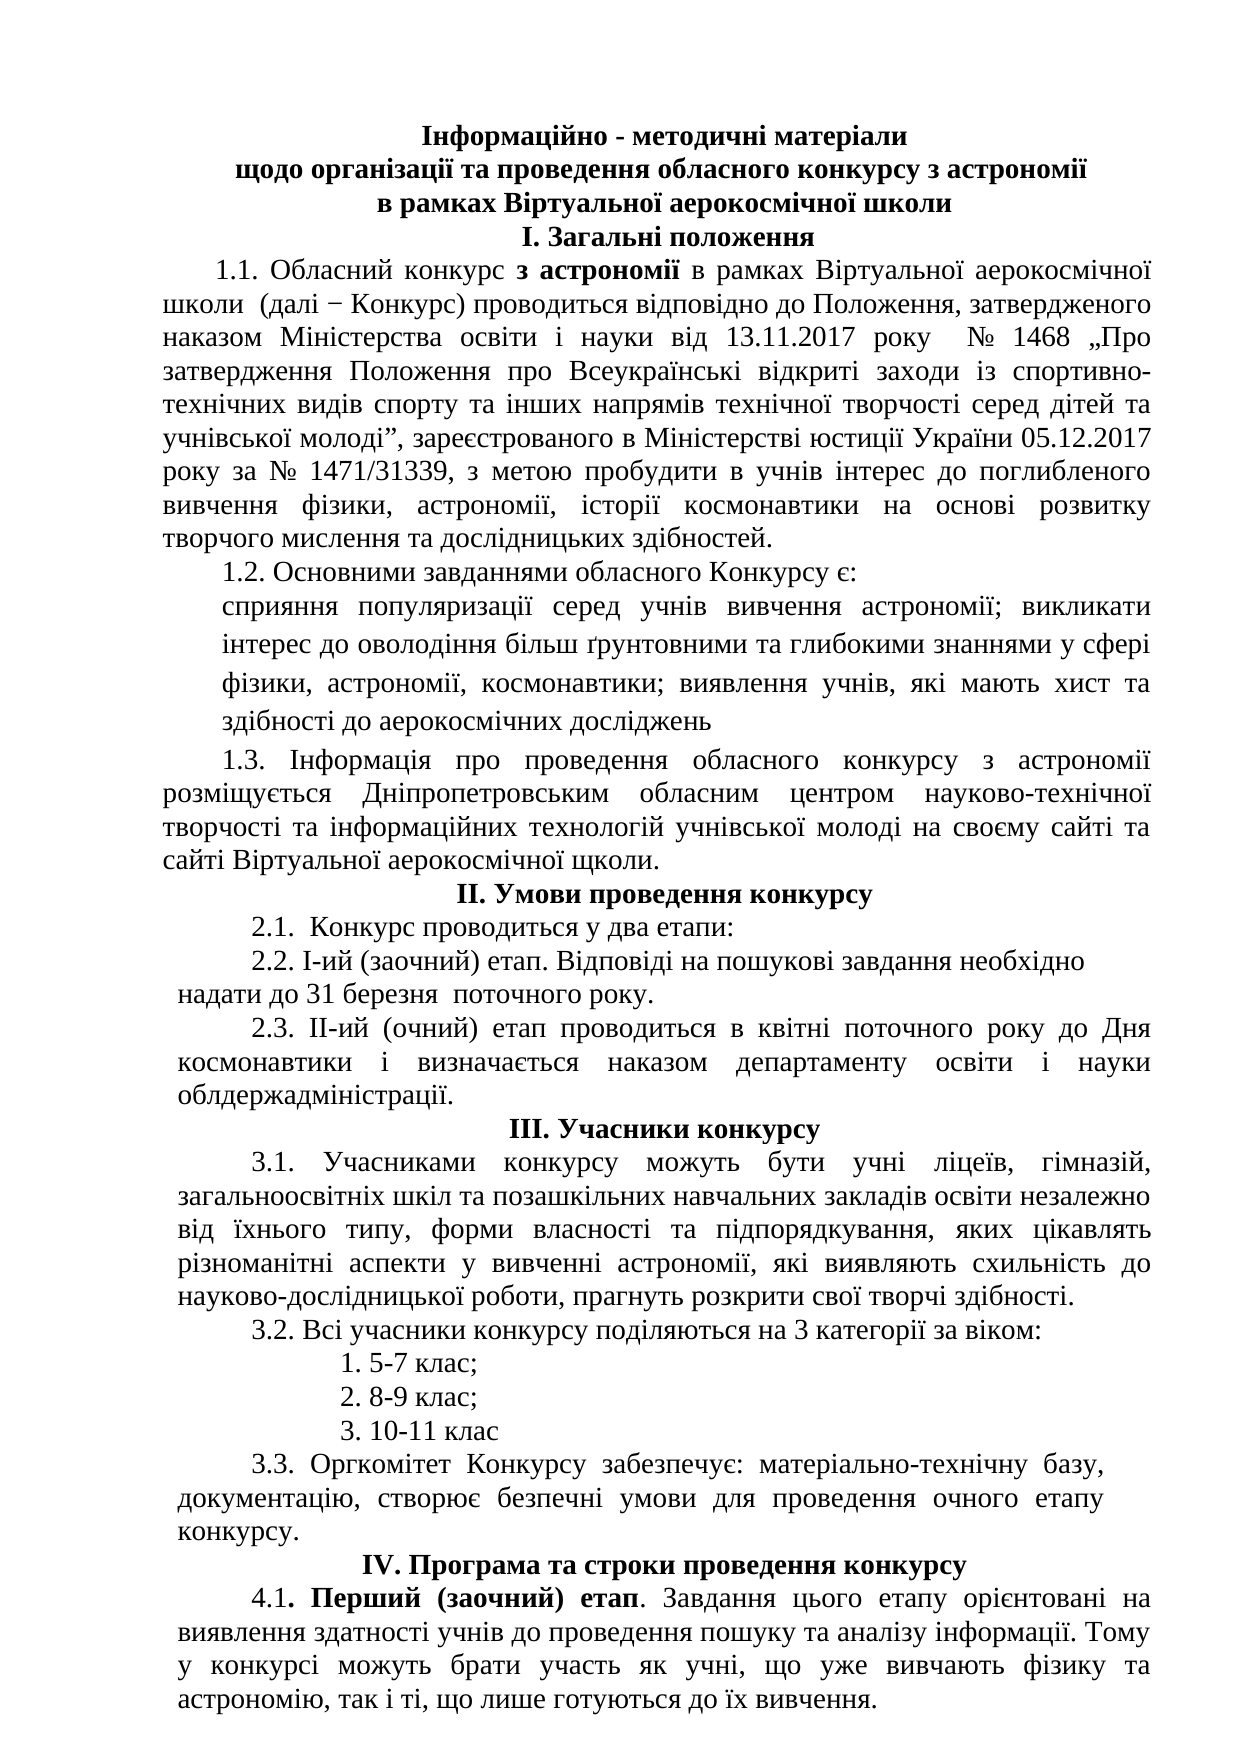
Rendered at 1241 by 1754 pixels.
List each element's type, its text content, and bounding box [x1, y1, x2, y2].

text 3.1. Учасниками конкурсу можуть бути учні ліцеїв, гімназій, загальноосвітніх шкіл та позашкільних навчальних закладів освіти незалежно від їхнього типу, форми власності та підпорядкування, яких цікавлять різноманітні аспекти у вивченні астрономії, які виявляють схильність до науково-дослідницької роботи, прагнуть розкрити свої творчі здібності. [177, 1144, 1152, 1245]
text ІІІ. Учасники конкурсу [224, 1111, 1105, 1144]
text 2.1. Конкурс проводиться у два етапи: [251, 909, 1152, 943]
text 3.3. Оргкомітет Конкурсу забезпечує: матеріально-технічну базу, документацію, створює безпечні умови для проведення очного етапу конкурсу. [177, 1446, 1105, 1547]
text І. Загальні положення [177, 219, 1152, 252]
text 1. 5-7 клас; [177, 1346, 1152, 1379]
text 2.3. ІІ-ий (очний) етап проводиться в квітні поточного року до Дня космонавтики і визначається наказом департаменту освіти і науки облдержадміністрації. [177, 1010, 1152, 1111]
text 3.2. Всі учасники конкурсу поділяються на 3 категорії за віком: [177, 1312, 1152, 1346]
text 4.1. Перший (заочний) етап. Завдання цього етапу орієнтовані на виявлення здатності учнів до проведення пошуку та аналізу інформації. Тому у конкурсі можуть брати участь як учні, що уже вивчають фізику та астрономію, так і ті, що лише готуються до їх вивчення. [177, 1580, 1152, 1714]
text 1.2. Основними завданнями обласного Конкурсу є: [162, 554, 1152, 588]
text 3.1. Учасниками конкурсу можуть бути учні ліцеїв, гімназій, загальноосвітніх шкіл та позашкільних навчальних закладів освіти незалежно від їхнього типу, форми власності та підпорядкування, яких цікавлять різноманітні аспекти у вивченні астрономії, які виявляють схильність до науково-дослідницької роботи, прагнуть розкрити свої творчі здібності. [177, 1278, 1152, 1312]
text щодо організації та проведення обласного конкурсу з астрономії в рамках Віртуальної аерокосмічної школи [177, 152, 1152, 219]
text 1.3. Інформація про проведення обласного конкурсу з астрономії розміщується Дніпропетровським обласним центром науково-технічної творчості та інформаційних технологій учнівської молоді на своєму сайті та сайті Віртуальної аерокосмічної щколи. [162, 742, 1152, 876]
text 2. 8-9 клас; [177, 1379, 1152, 1413]
text 2.2. І-ий (заочний) етап. Відповіді на пошукові завдання необхідно надати до 31 березня поточного року. [177, 943, 1152, 1010]
text 1.1. Обласний конкурс з астрономії в рамках Віртуальної аерокосмічної школи (далі − Конкурс) проводиться відповідно до Положення, затвердженого наказом Міністерства освіти і науки від 13.11.2017 року № 1468 „Про затвердження Положення про Всеукраїнські відкриті заходи із спортивно-технічних видів спорту та інших напрямів технічної творчості серед дітей та учнівської молоді”, зареєстрованого в Міністерстві юстиції України 05.12.2017 року за № 1471/31339, з метою пробудити в учнів інтерес до поглибленого вивчення фізики, астрономії, історії космонавтики на основі розвитку творчого мислення та дослідницьких здібностей. [162, 252, 1152, 554]
list сприяння популяризації серед учнів вивчення астрономії; викликати інтерес до оволодіння більш ґрунтовними та глибокими знаннями у сфері фізики, астрономії, космонавтики; виявлення учнів, які мають хист та здібності до аерокосмічних досліджень [222, 588, 1152, 737]
text ІІ. Умови проведення конкурсу [224, 876, 1105, 909]
text Інформаційно - методичні матеріали [177, 118, 1152, 152]
text ІV. Програма та строки проведення конкурсу [224, 1547, 1105, 1580]
text 3. 10-11 клас [177, 1413, 1152, 1446]
